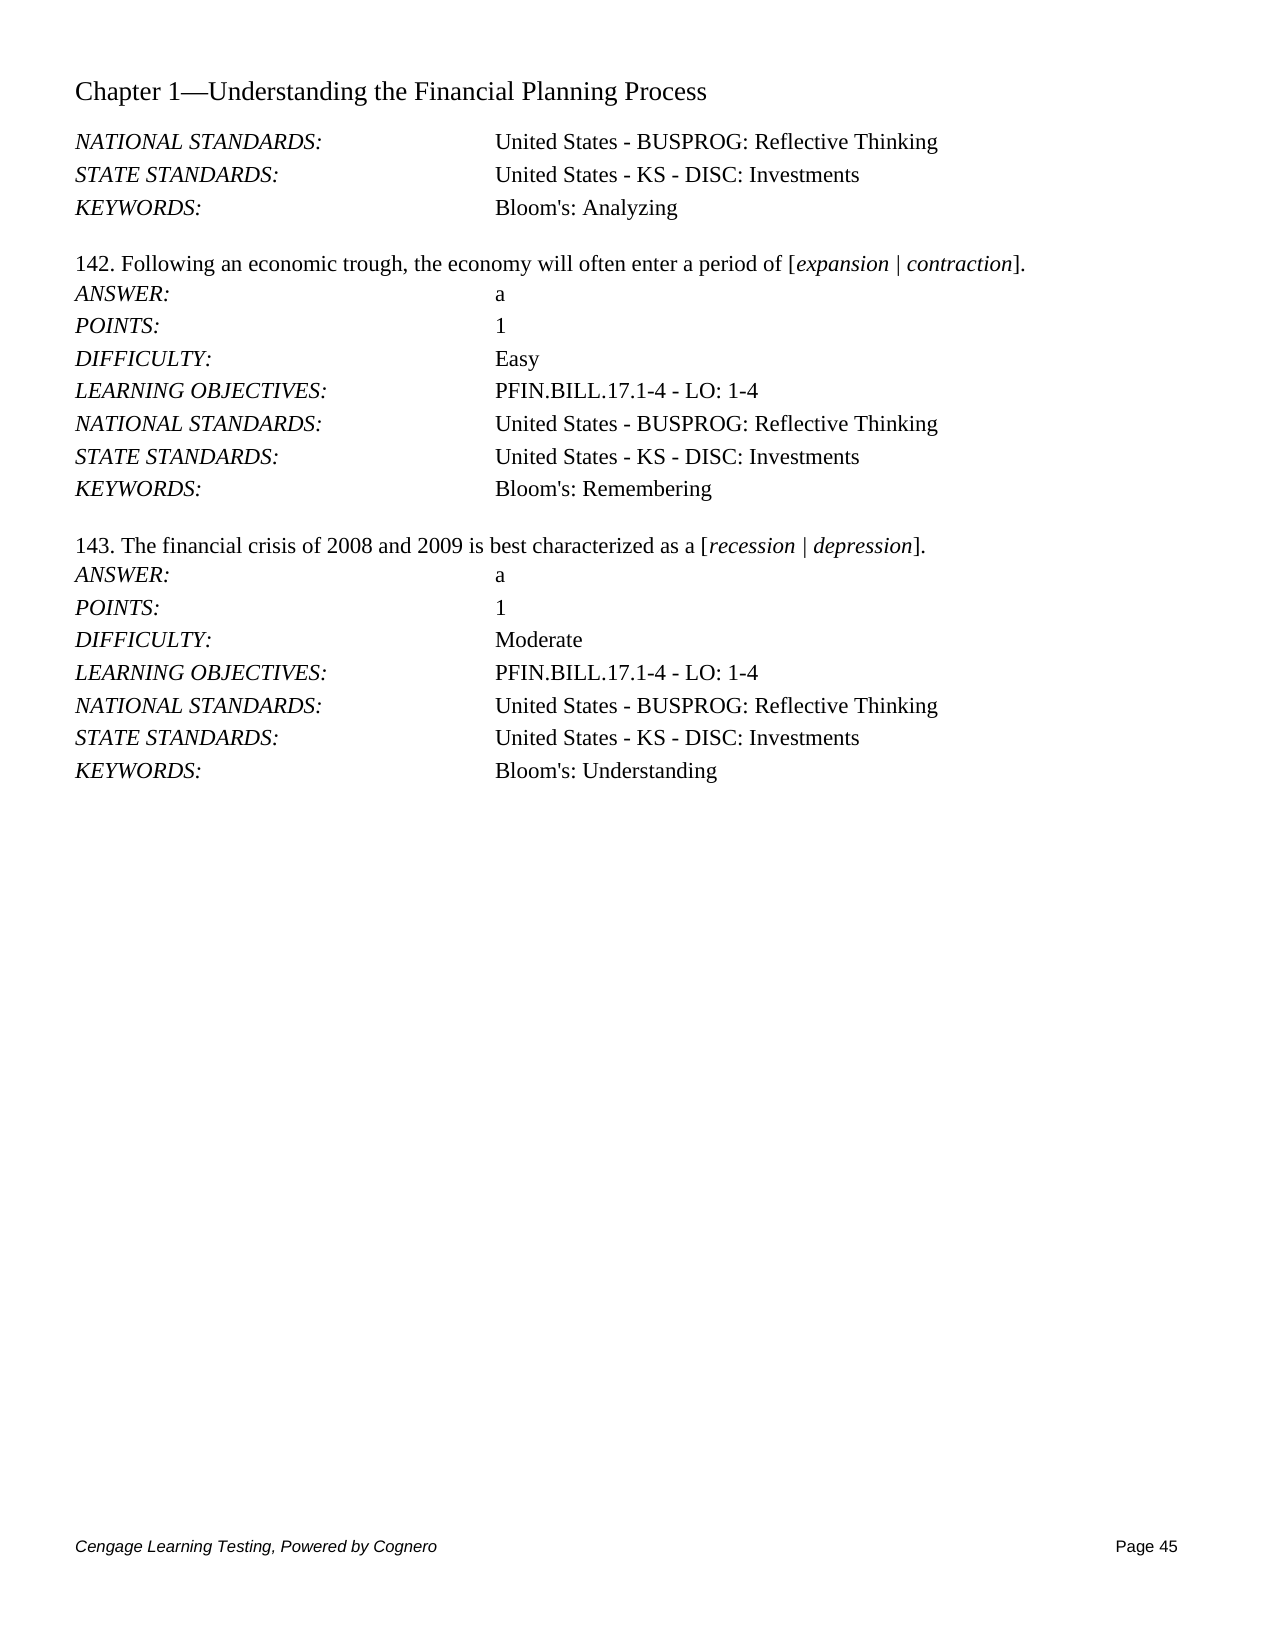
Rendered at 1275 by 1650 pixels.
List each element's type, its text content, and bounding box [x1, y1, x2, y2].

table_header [75, 125, 1200, 223]
table_header 142. Following an economic trough, the economy will often enter a period of [expansion | contraction]. [75, 277, 1200, 505]
table_header 143. The financial crisis of 2008 and 2009 is best characterized as a [recession | depression]. [75, 558, 1200, 787]
